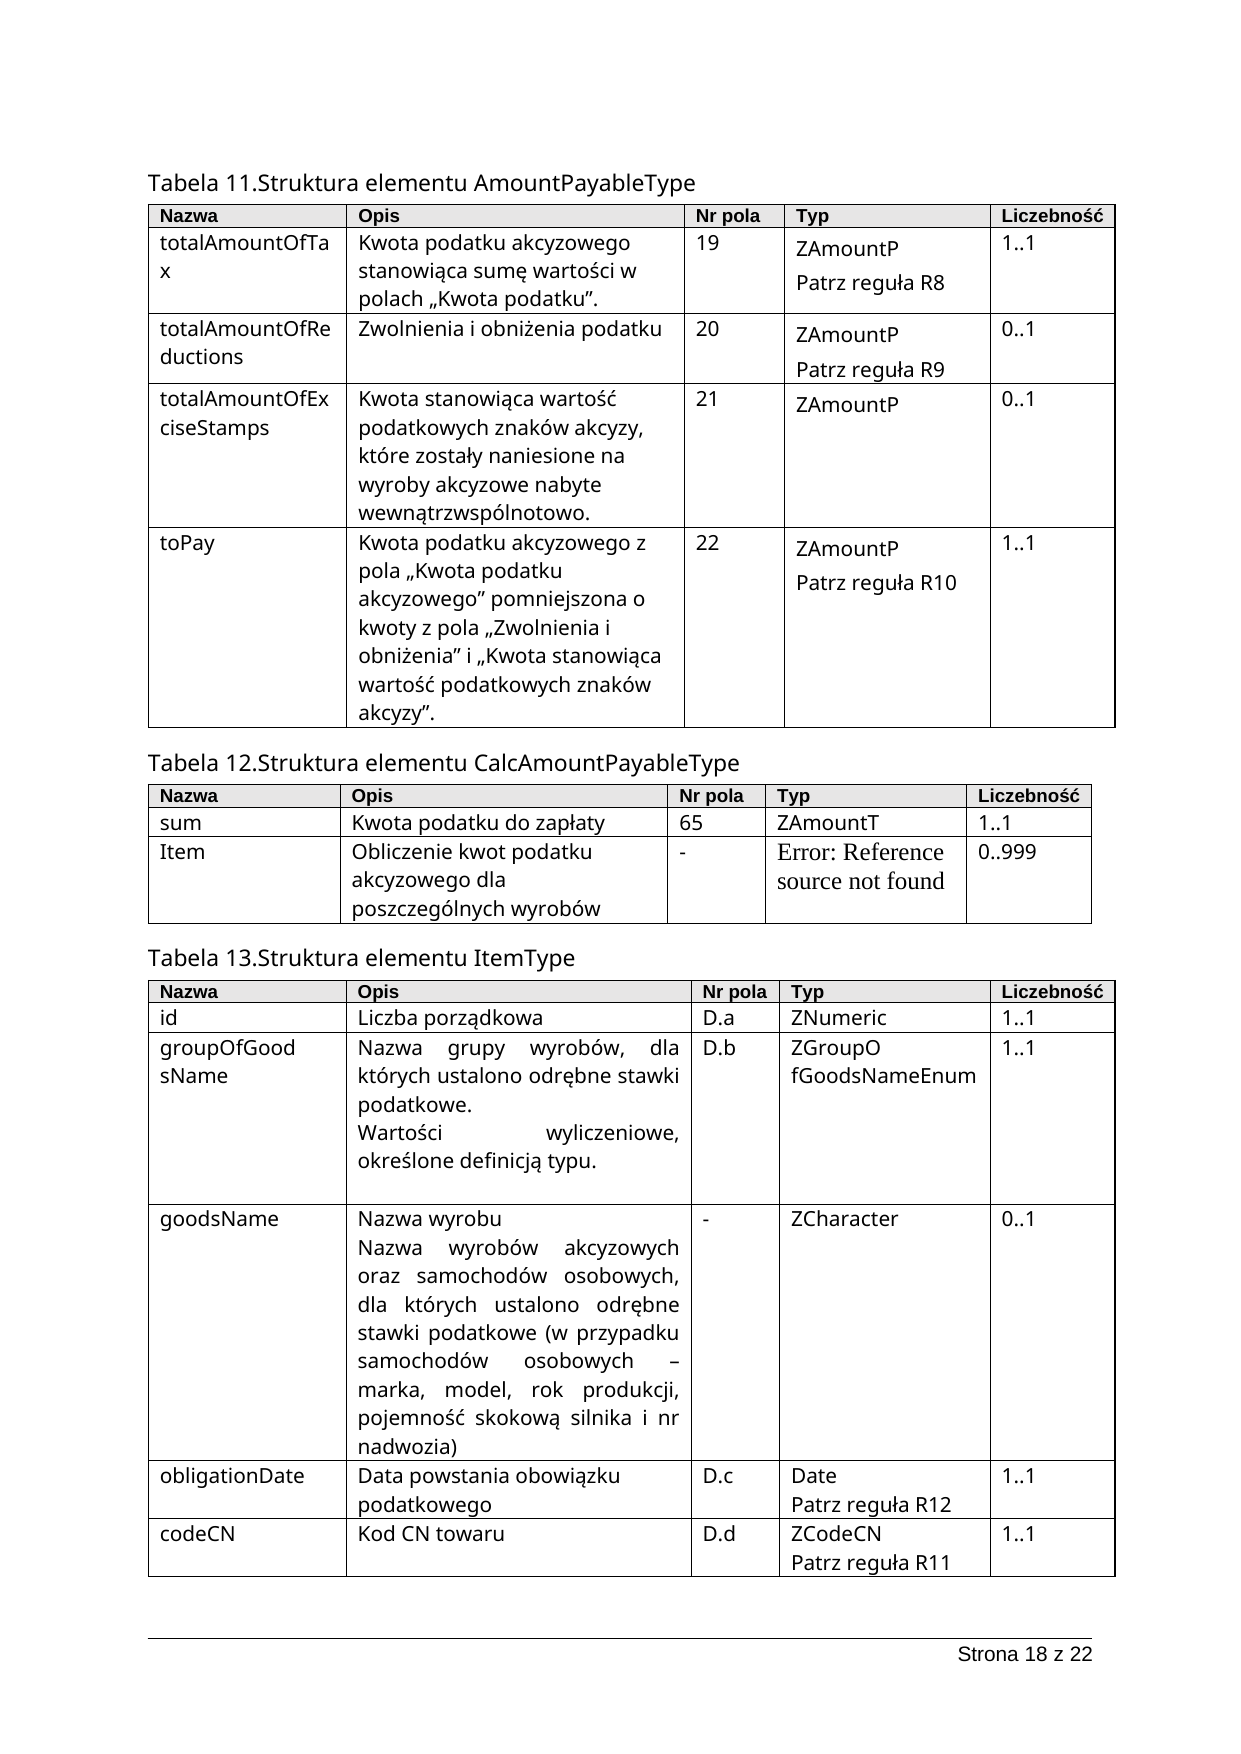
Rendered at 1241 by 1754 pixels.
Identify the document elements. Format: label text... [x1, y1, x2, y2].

table_cell Kwota stanowiąca wartość podatkowych znaków akcyzy, które zostały naniesione na wyroby akcyzowe nabyte wewnątrzwspólnotowo. [347, 384, 684, 527]
table_cell 1..1 [991, 1461, 1114, 1518]
table_cell D.d [692, 1519, 779, 1576]
table_cell ZAmountP [785, 384, 990, 527]
table_cell totalAmountOfExciseStamps [149, 384, 346, 527]
table_cell 1..1 [991, 228, 1114, 313]
table_cell 0..1 [991, 314, 1114, 383]
table_cell obligationDate [149, 1461, 346, 1518]
table_cell ZAmountT [766, 808, 966, 836]
table_cell ZCodeCN Patrz reguła R11 [780, 1519, 990, 1576]
table_cell 21 [685, 384, 784, 527]
table_cell ZNumeric [780, 1003, 990, 1032]
table_cell Nazwa wyrobu Nazwa wyrobów akcyzowych oraz samochodów osobowych, dla których ustalono odrębne stawki podatkowe (w przypadku samochodów osobowych – marka, model, rok produkcji, pojemność skokową silnika i nr nadwozia) [347, 1205, 691, 1460]
table_cell ZAmountP Patrz reguła R10 [785, 528, 990, 727]
text Tabela 12.Struktura elementu CalcAmountPayableType [148, 746, 1092, 778]
table_cell 22 [685, 528, 784, 727]
table_cell 1..1 [991, 1033, 1114, 1203]
table_cell 1..1 [991, 1003, 1114, 1032]
table_header Opis [341, 785, 667, 807]
table_cell 0..1 [991, 384, 1114, 527]
table_header Nr pola [685, 205, 784, 227]
table_header Nazwa [149, 205, 346, 227]
table_cell D.b [692, 1033, 779, 1203]
table_header Liczebność [967, 785, 1091, 807]
table_header Typ [785, 205, 990, 227]
table_cell ZCharacter [780, 1205, 990, 1460]
table_header Typ [766, 785, 966, 807]
table_cell Item [149, 837, 340, 922]
table_cell Kwota podatku akcyzowego stanowiąca sumę wartości w polach „Kwota podatku”. [347, 228, 684, 313]
table_cell Kwota podatku akcyzowego z pola „Kwota podatku akcyzowego” pomniejszona o kwoty z pola „Zwolnienia i obniżenia” i „Kwota stanowiąca wartość podatkowych znaków akcyzy”. [347, 528, 684, 727]
table_cell codeCN [149, 1519, 346, 1576]
table_cell 1..1 [991, 528, 1114, 727]
table_cell ZAmountP Patrz reguła R8 [785, 228, 990, 313]
table_header Typ [780, 981, 990, 1002]
table_cell - [668, 837, 765, 922]
table_cell 0..999 [967, 837, 1091, 922]
table_cell id [149, 1003, 346, 1032]
table_cell Kwota podatku do zapłaty [341, 808, 667, 836]
table_header Nazwa [149, 785, 340, 807]
table_header Liczebność [991, 981, 1114, 1002]
table_cell goodsName [149, 1205, 346, 1460]
table_cell totalAmountOfReductions [149, 314, 346, 383]
table_cell ZAmountP Patrz reguła R9 [785, 314, 990, 383]
table_header Nr pola [668, 785, 765, 807]
table_cell sum [149, 808, 340, 836]
table_cell 0..1 [991, 1205, 1114, 1460]
table_cell Nazwa grupy wyrobów, dla których ustalono odrębne stawki podatkowe. Wartości wyliczeniowe, określone definicją typu. [347, 1033, 691, 1203]
table_cell Kod CN towaru [347, 1519, 691, 1576]
table_header Liczebność [991, 205, 1114, 227]
table_cell 1..1 [991, 1519, 1114, 1576]
table_cell - [692, 1205, 779, 1460]
table_header Opis [347, 205, 684, 227]
table_header Nr pola [692, 981, 779, 1002]
table_cell 19 [685, 228, 784, 313]
table_cell Liczba porządkowa [347, 1003, 691, 1032]
table_cell ZGroupOf‌Goods‌NameEnum [780, 1033, 990, 1203]
table_cell D.a [692, 1003, 779, 1032]
table_cell groupOfGoods‌Name [149, 1033, 346, 1203]
table_cell 1..1 [967, 808, 1091, 836]
table_cell Obliczenie kwot podatku akcyzowego dla poszczególnych wyrobów [341, 837, 667, 922]
table_cell toPay [149, 528, 346, 727]
table_cell 65 [668, 808, 765, 836]
table_header Nazwa [149, 981, 346, 1002]
text Tabela 13.Struktura elementu ItemType [148, 942, 1092, 973]
table_cell totalAmountOfTax [149, 228, 346, 313]
table_cell D.c [692, 1461, 779, 1518]
table_cell Date Patrz reguła R12 [780, 1461, 990, 1518]
table_cell Zwolnienia i obniżenia podatku [347, 314, 684, 383]
table_cell Data powstania obowiązku podatkowego [347, 1461, 691, 1518]
table_cell 20 [685, 314, 784, 383]
table_header Opis [347, 981, 691, 1002]
text Tabela 11.Struktura elementu AmountPayableType [148, 166, 1092, 198]
